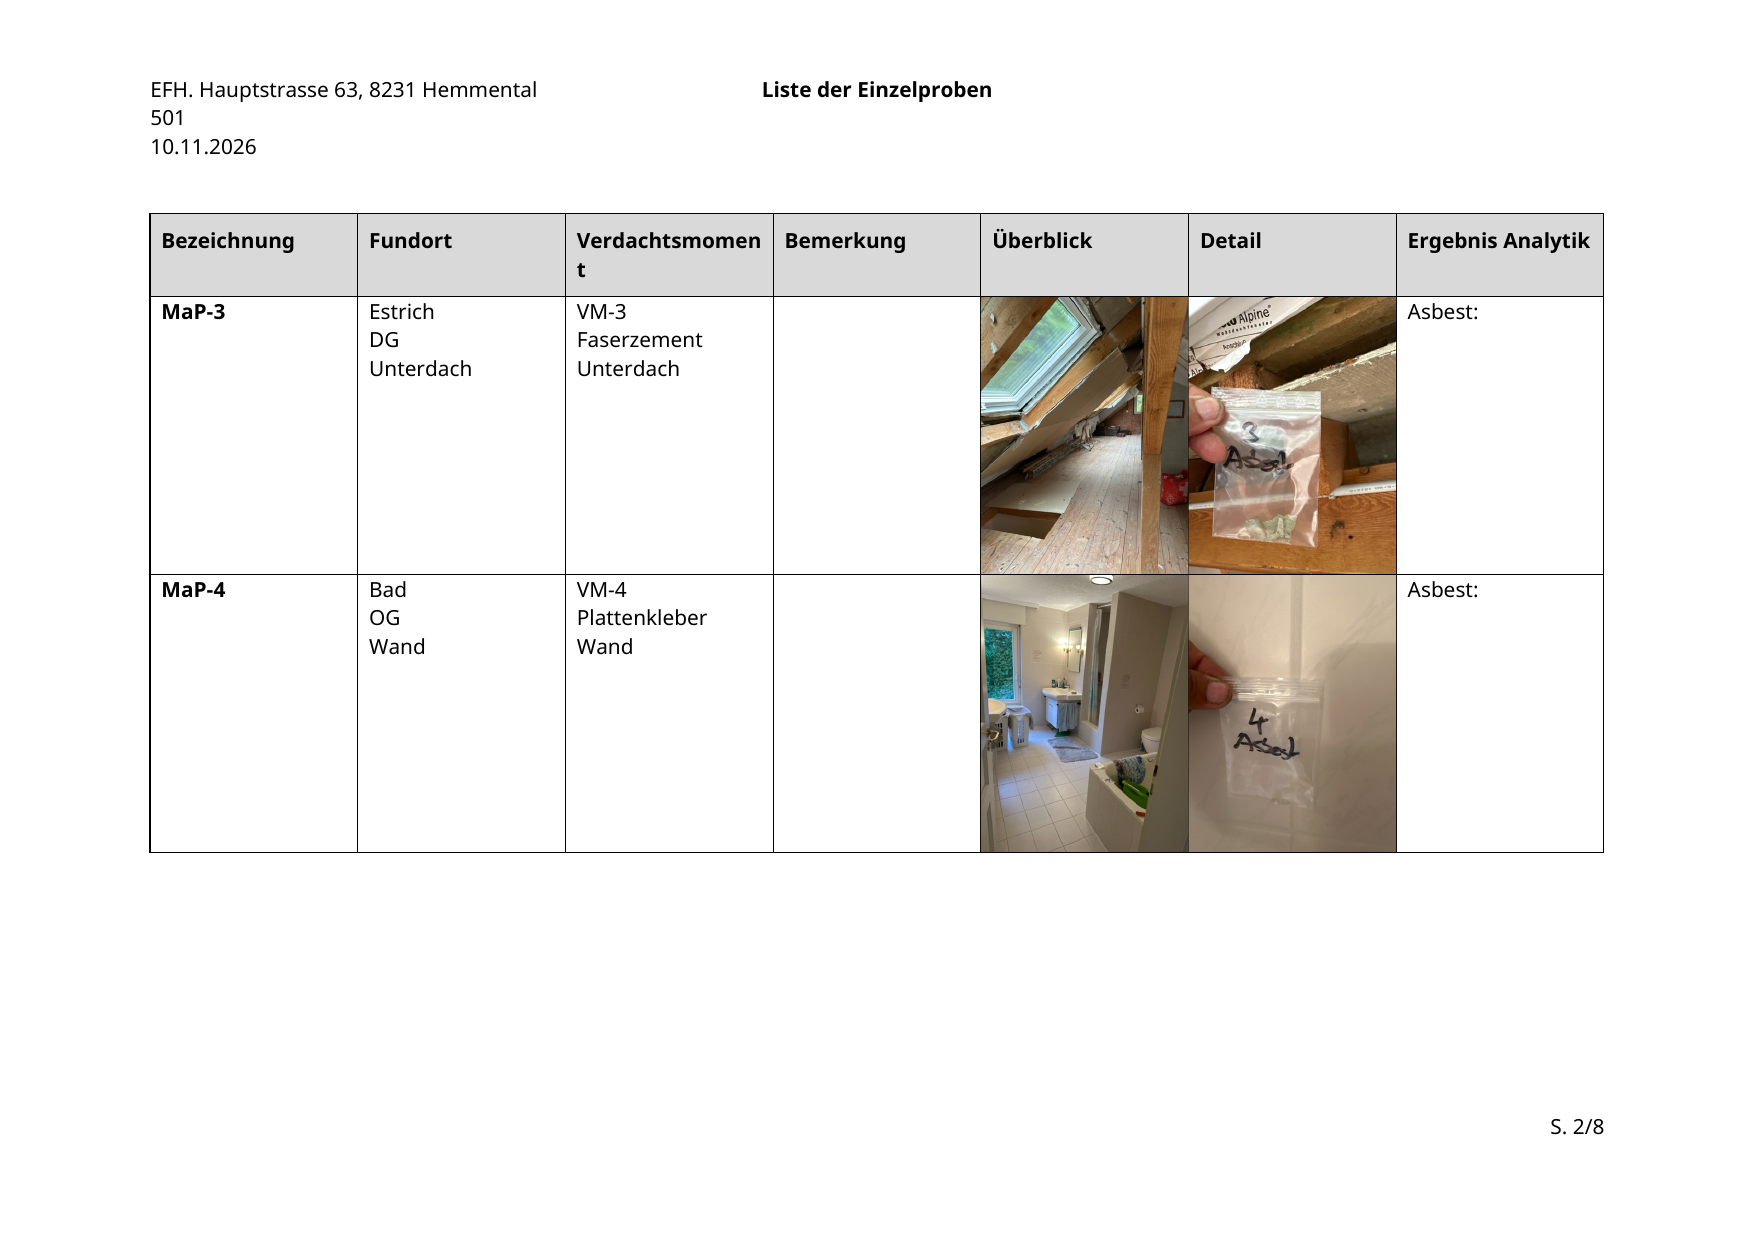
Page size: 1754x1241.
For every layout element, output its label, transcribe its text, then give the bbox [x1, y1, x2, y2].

picture [980, 297, 1397, 574]
table_cell Bad OG Wand [358, 575, 565, 852]
table_cell VM-3 Faserzement Unterdach [566, 297, 773, 574]
table_cell Estrich DG Unterdach [358, 297, 565, 574]
table_cell MaP-4 [151, 575, 357, 852]
table_header Überblick [981, 214, 1188, 296]
table_header Ergebnis Analytik [1397, 214, 1603, 296]
table_cell Asbest: [1397, 575, 1603, 852]
table_cell [774, 297, 980, 574]
table_cell MaP-3 [151, 297, 357, 574]
table_cell [774, 575, 980, 852]
table_cell Asbest: [1397, 297, 1603, 574]
table_header Detail [1189, 214, 1396, 296]
table_header Fundort [358, 214, 565, 296]
table_header Bemerkung [774, 214, 980, 296]
table_cell VM-4 Plattenkleber Wand [566, 575, 773, 852]
table_header Verdachtsmoment [566, 214, 773, 296]
table_header Bezeichnung [151, 214, 357, 296]
picture [980, 575, 1397, 852]
